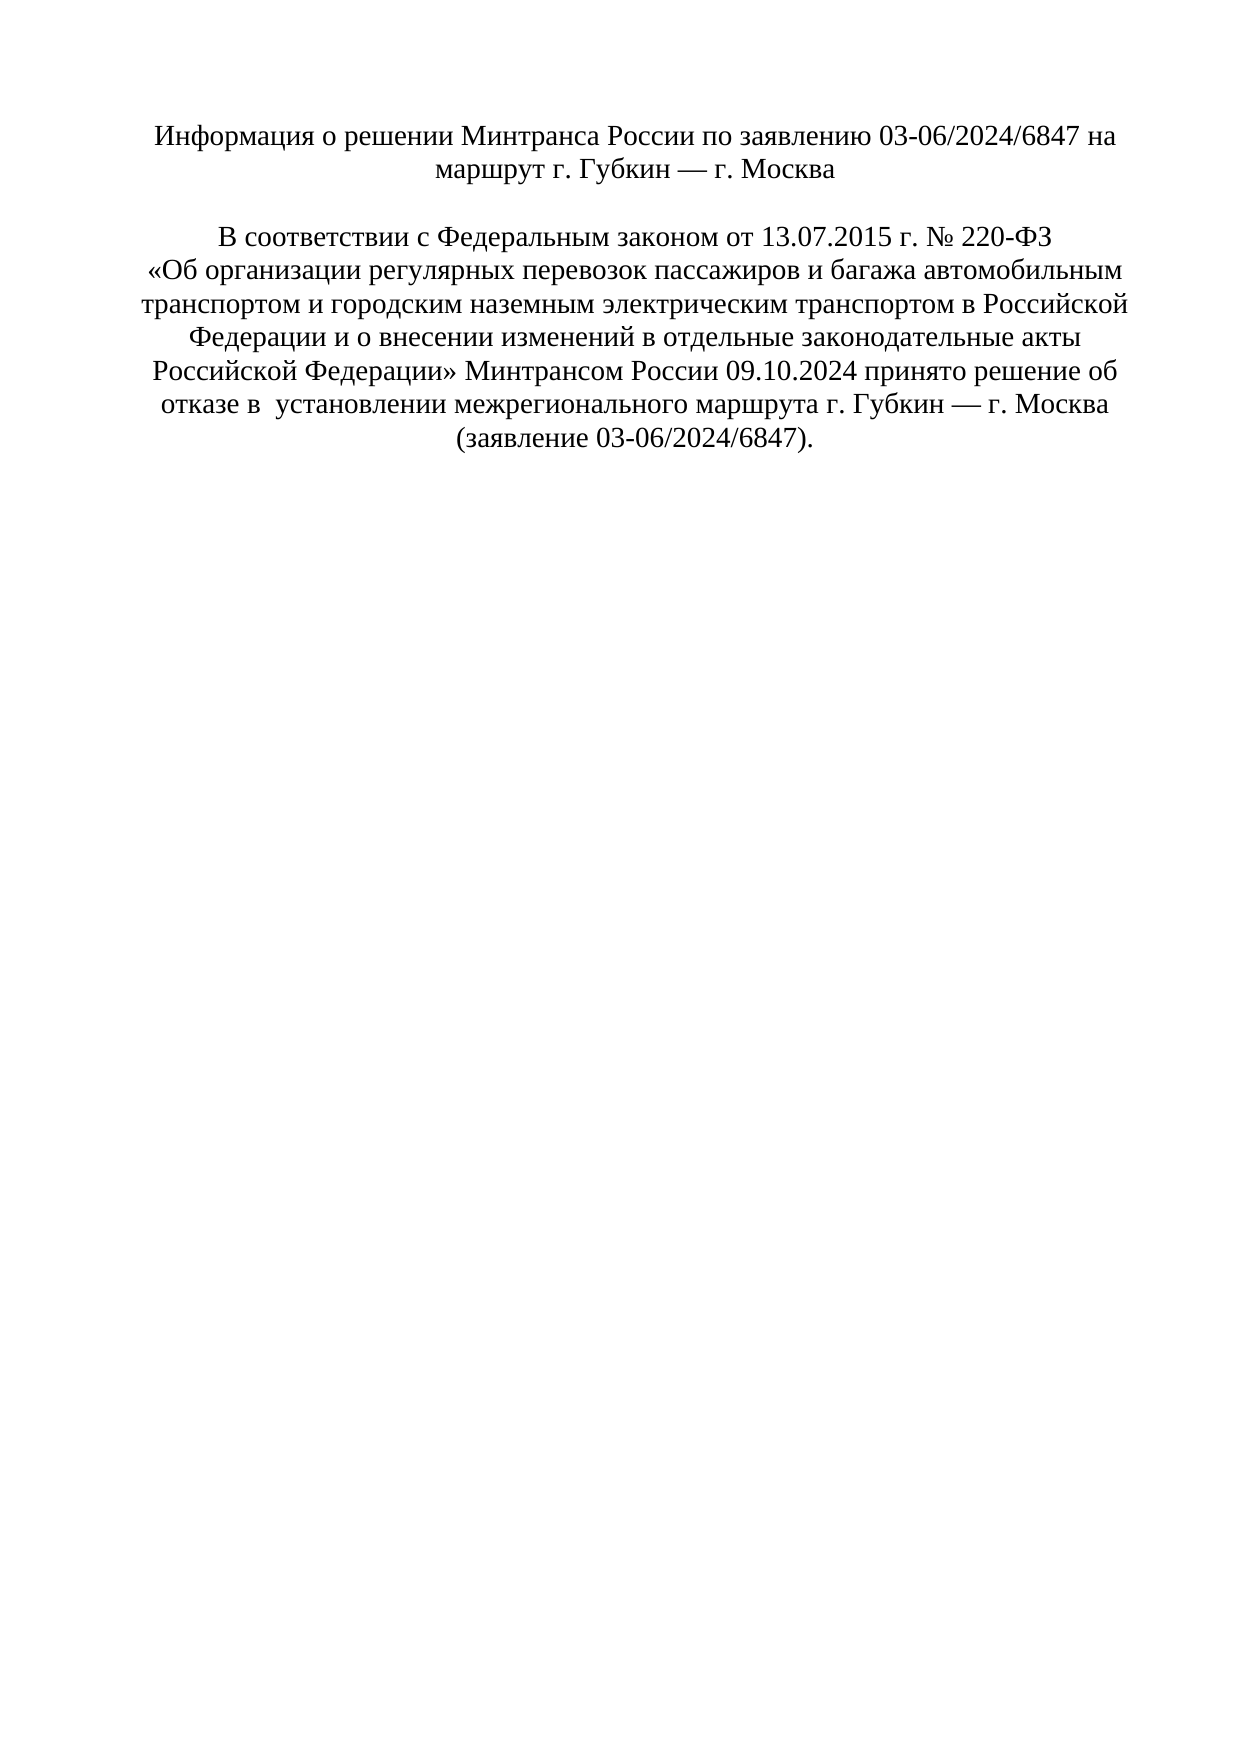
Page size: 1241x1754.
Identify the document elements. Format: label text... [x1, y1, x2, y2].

text Информация о решении Минтранса России по заявлению 03-06/2024/6847 на маршрут г. Губкин — г. Москва [118, 118, 1152, 185]
text В соответствии с Федеральным законом от 13.07.2015 г. № 220-ФЗ «Об организации регулярных перевозок пассажиров и багажа автомобильным транспортом и городским наземным электрическим транспортом в Российской Федерации и о внесении изменений в отдельные законодательные акты Российской Федерации» Минтрансом России 09.10.2024 принято решение об отказе в установлении межрегионального маршрута г. Губкин — г. Москва (заявление 03-06/2024/6847). [118, 219, 1152, 453]
